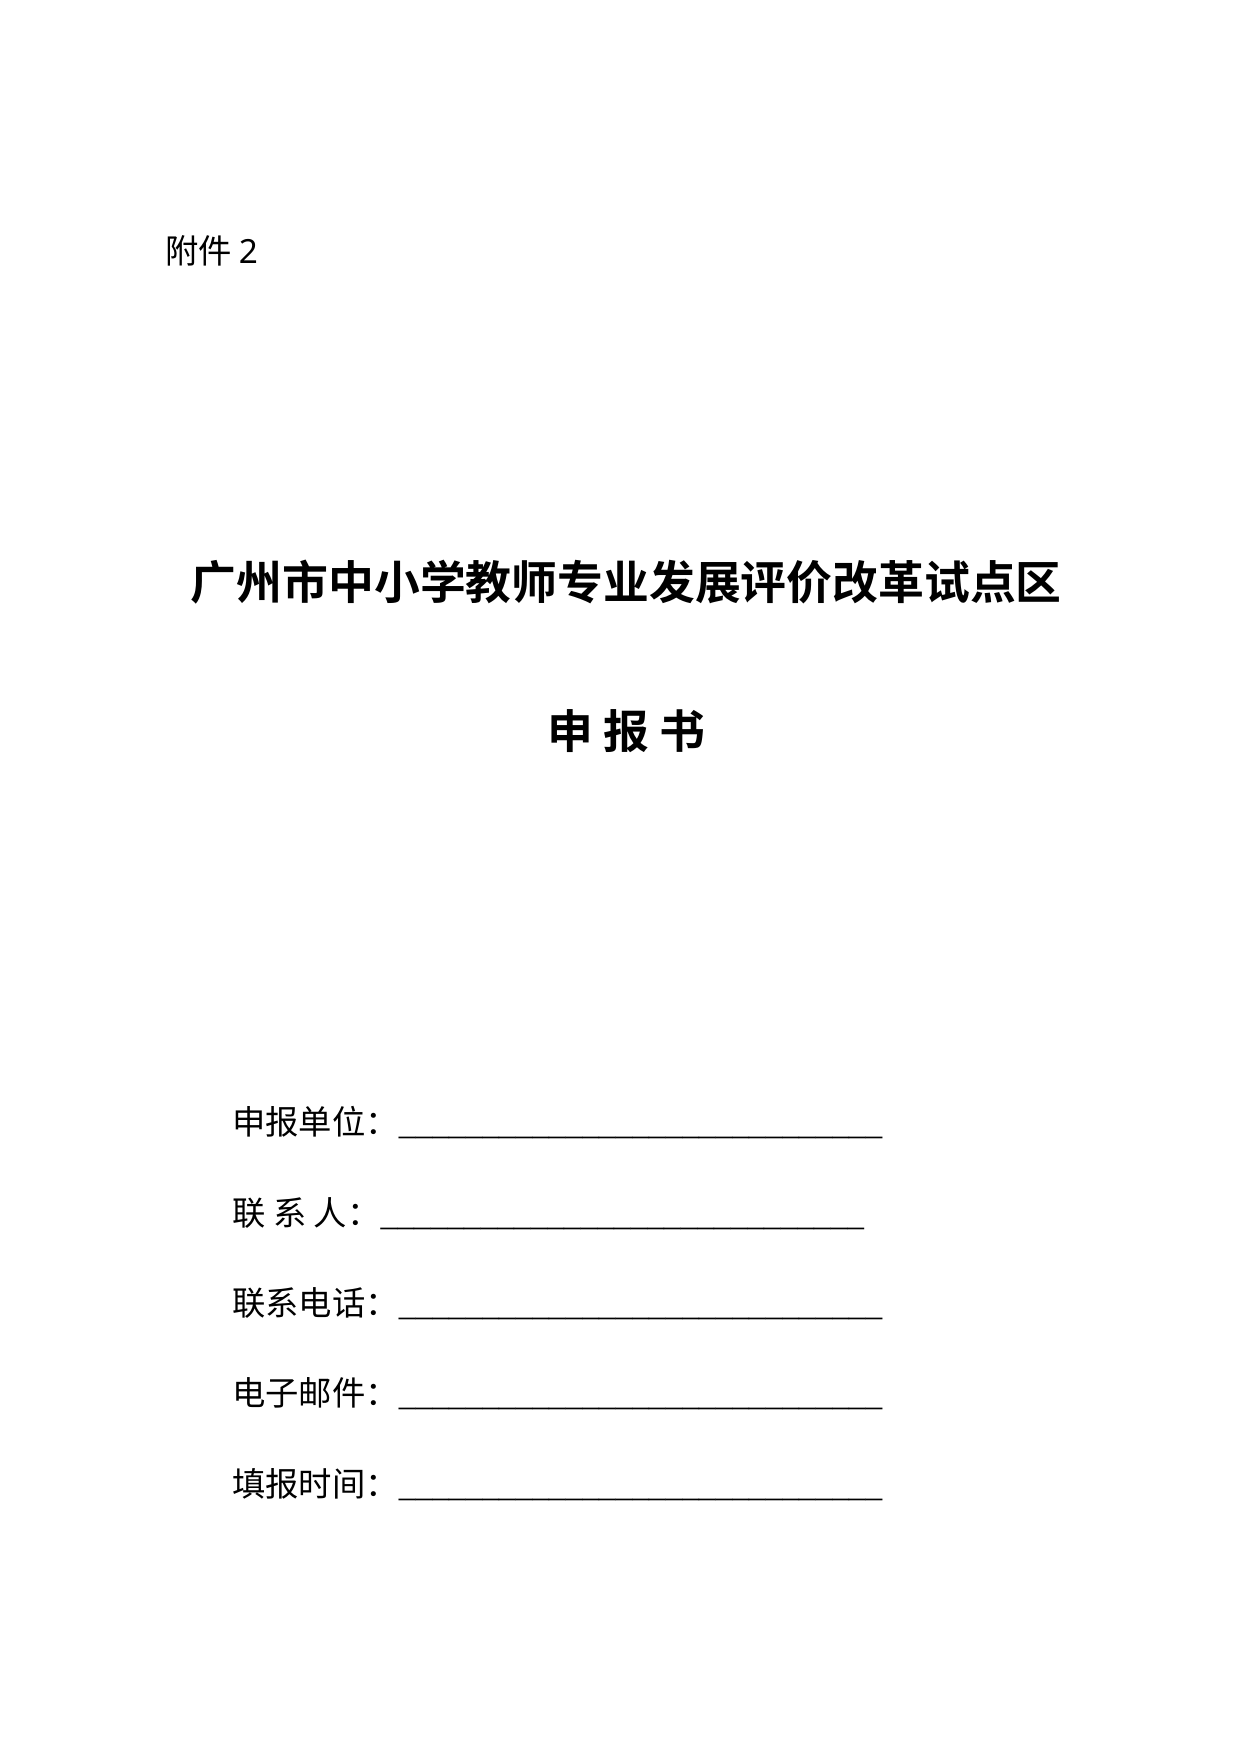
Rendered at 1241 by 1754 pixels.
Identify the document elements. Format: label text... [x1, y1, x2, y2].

text 申报单位：_____________________________ [165, 1090, 1087, 1150]
text 电子邮件：_____________________________ [165, 1361, 1087, 1421]
text 申 报 书 [165, 669, 1087, 789]
text 联 系 人：_____________________________ [165, 1180, 1087, 1241]
text 填报时间：_____________________________ [165, 1452, 1087, 1512]
text 联系电话：_____________________________ [165, 1271, 1087, 1331]
text 广州市中小学教师专业发展评价改革试点区 [165, 519, 1087, 639]
text 附件2 [165, 219, 1087, 280]
